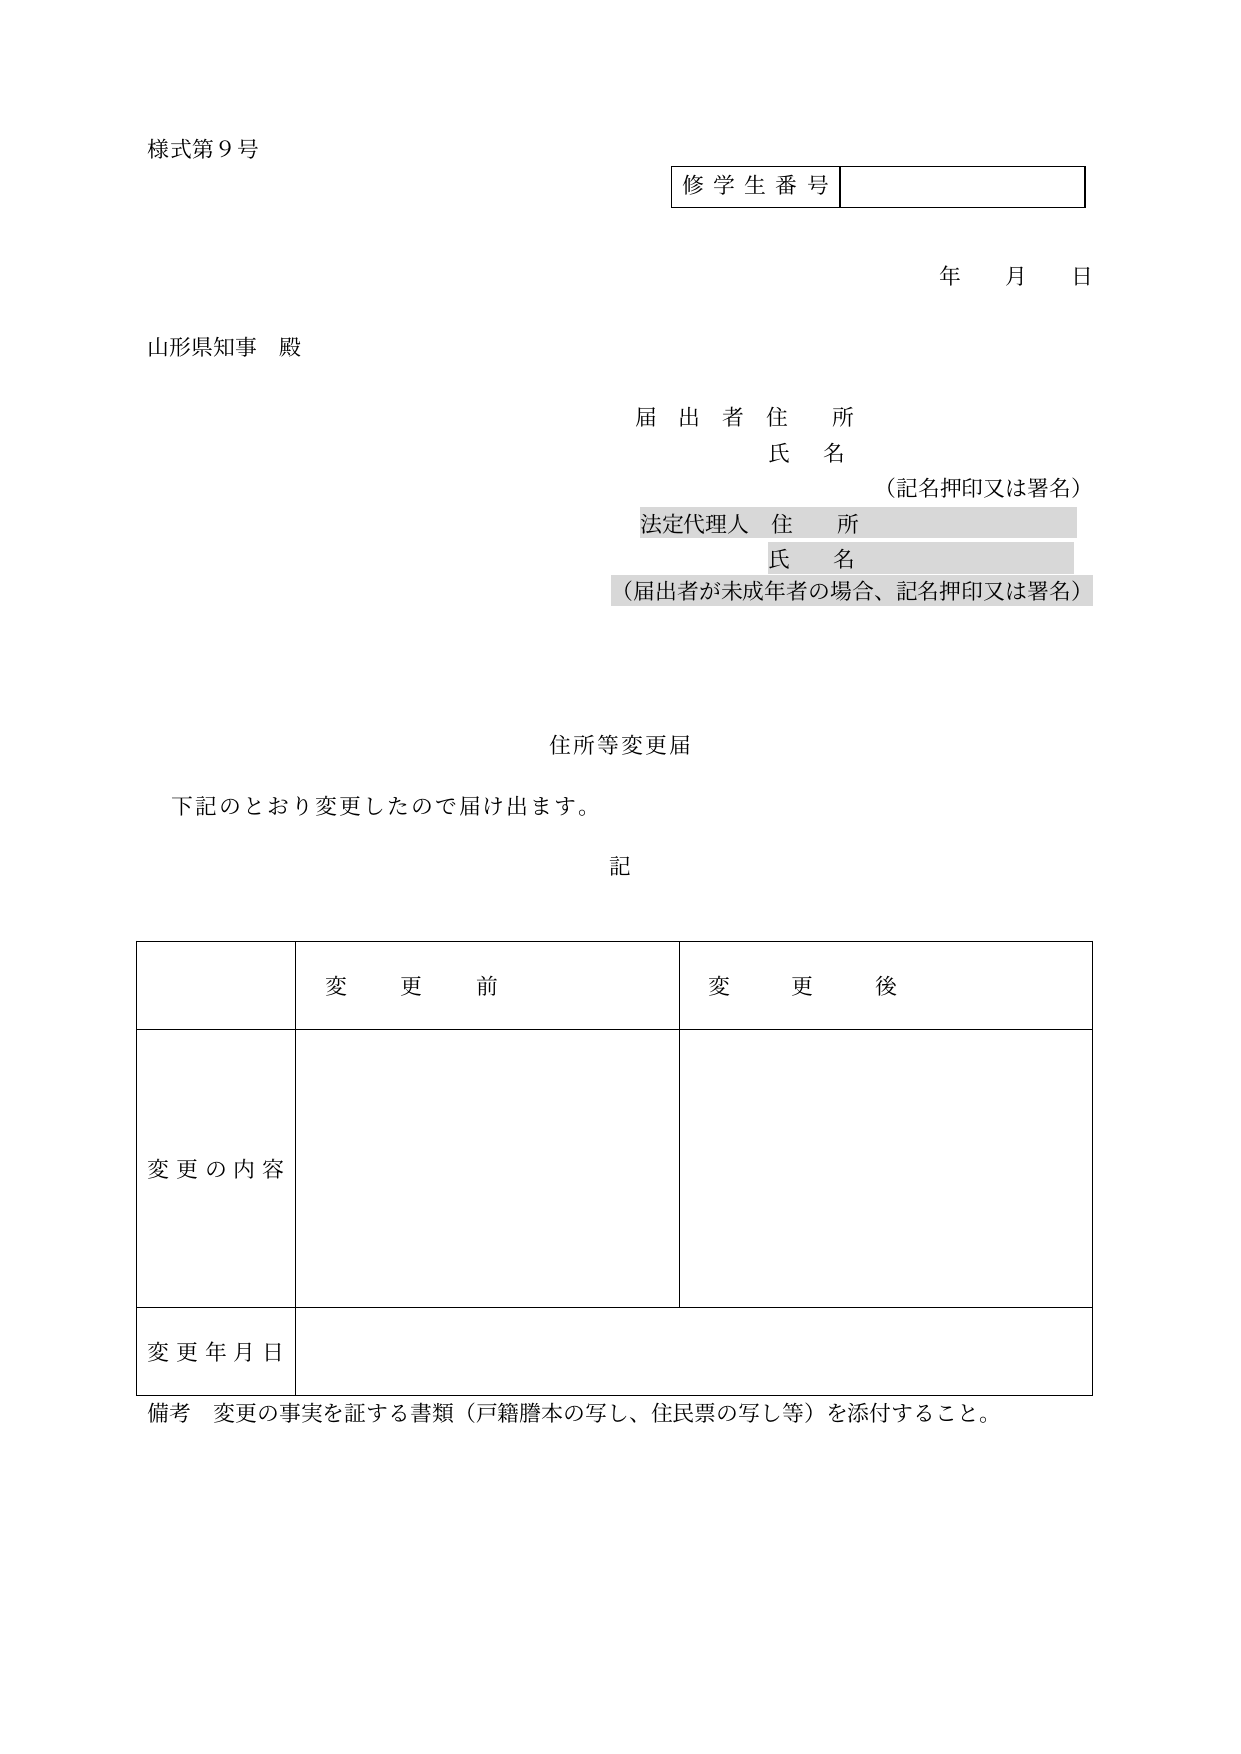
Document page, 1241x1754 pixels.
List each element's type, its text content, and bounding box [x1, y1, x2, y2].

text 住所等変更届 [148, 728, 1092, 760]
text 氏 名 [148, 433, 1093, 468]
table_header [841, 167, 1084, 207]
table_cell [680, 1030, 1092, 1307]
table_header 修学生番号 [672, 167, 839, 207]
table_cell 変更の内容 [137, 1030, 295, 1307]
text 下記のとおり変更したので届け出ます。 [148, 789, 1092, 820]
table_cell 変更年月日 [137, 1308, 295, 1395]
table_cell [296, 1030, 679, 1307]
text 届 出 者 住 所 [148, 397, 1092, 433]
text 氏 名 [148, 539, 1092, 574]
text （記名押印又は署名） [148, 468, 1093, 504]
subtitle 記 [148, 849, 1092, 881]
text 法定代理人 住 所 [148, 504, 1092, 539]
table_cell [296, 1308, 1092, 1395]
table_header 変更後 [680, 942, 1092, 1029]
text （届出者が未成年者の場合、記名押印又は署名） [148, 574, 1092, 606]
table_header 変更前 [296, 942, 679, 1029]
text 備考 変更の事実を証する書類（戸籍謄本の写し、住民票の写し等）を添付すること。 [148, 1396, 1092, 1428]
table_header [137, 942, 295, 1029]
text 様式第９号 [148, 124, 1092, 166]
text 年 月 日 [148, 256, 1092, 291]
text 山形県知事 殿 [148, 327, 1092, 362]
